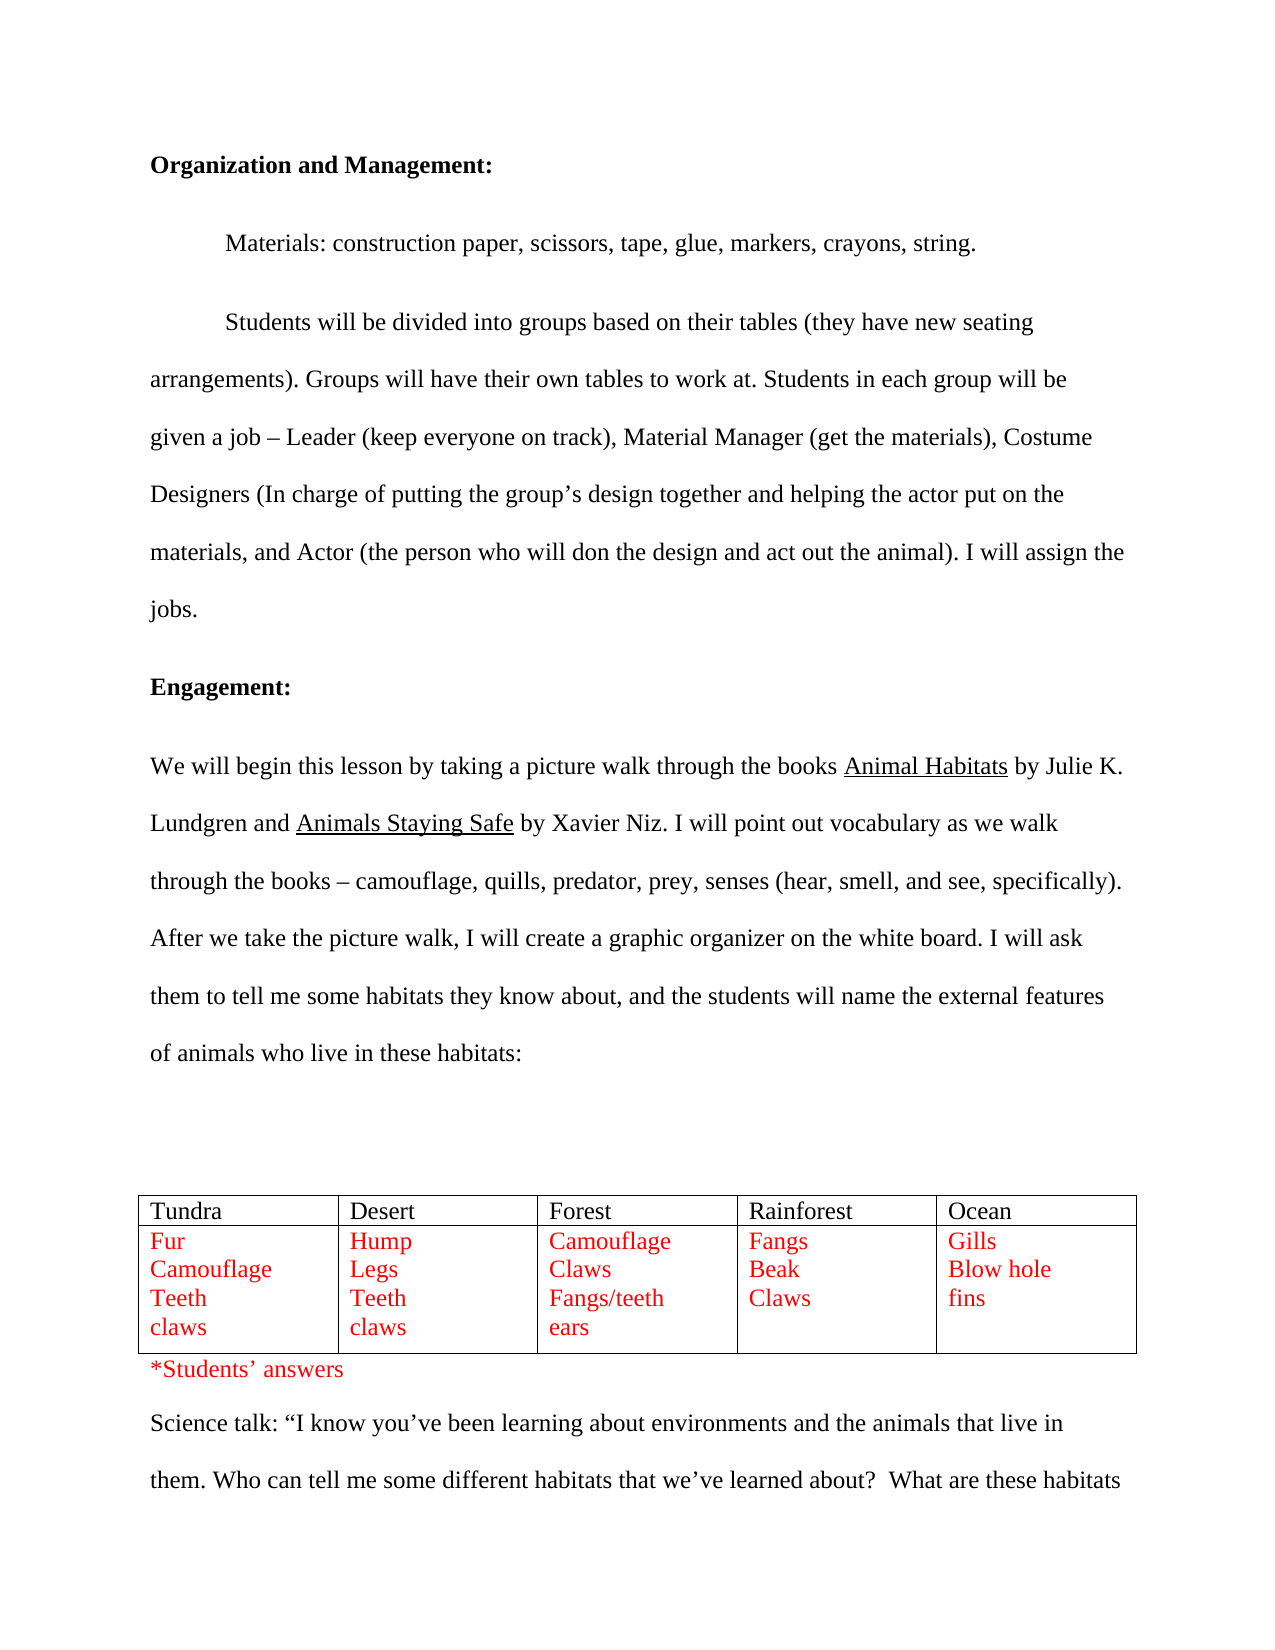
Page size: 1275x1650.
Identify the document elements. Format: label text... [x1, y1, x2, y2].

table_cell Camouflage Claws Fangs/teeth ears [538, 1226, 737, 1353]
table_cell Hump Legs Teeth claws [339, 1226, 537, 1353]
table_header Rainforest [738, 1196, 936, 1225]
table_header Ocean [937, 1196, 1136, 1225]
table_cell Gills Blow hole fins [937, 1226, 1136, 1353]
table_header Tundra [139, 1196, 338, 1225]
table_header Desert [339, 1196, 537, 1225]
table_cell Fur Camouflage Teeth claws [139, 1226, 338, 1353]
text Students will be divided into groups based on their tables (they have new seating arrangements). Groups will have their own tables to work at. Students in each group will be given a job – Leader (keep everyone on track), Material Manager (get the materials), Costume Designers (In charge of putting the group’s design together and helping the actor put on the materials, and Actor (the person who will don the design and act out the animal). I will assign the jobs. [150, 307, 1125, 623]
text *Students’ answers [150, 1354, 1125, 1383]
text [150, 1408, 1125, 1494]
table_cell Fangs Beak Claws [738, 1226, 936, 1353]
text Materials: construction paper, scissors, tape, glue, markers, crayons, string. [150, 228, 1125, 257]
text Organization and Management: [150, 150, 1125, 179]
text We will begin this lesson by taking a picture walk through the books Animal Habitats by Julie K. Lundgren and Animals Staying Safe by Xavier Niz. I will point out vocabulary as we walk through the books – camouflage, quills, predator, prey, senses (hear, smell, and see, specifically). After we take the picture walk, I will create a graphic organizer on the white board. I will ask them to tell me some habitats they know about, and the students will name the external features of animals who live in these habitats: [150, 751, 1125, 1067]
text Engagement: [150, 672, 1125, 701]
table_header Forest [538, 1196, 737, 1225]
